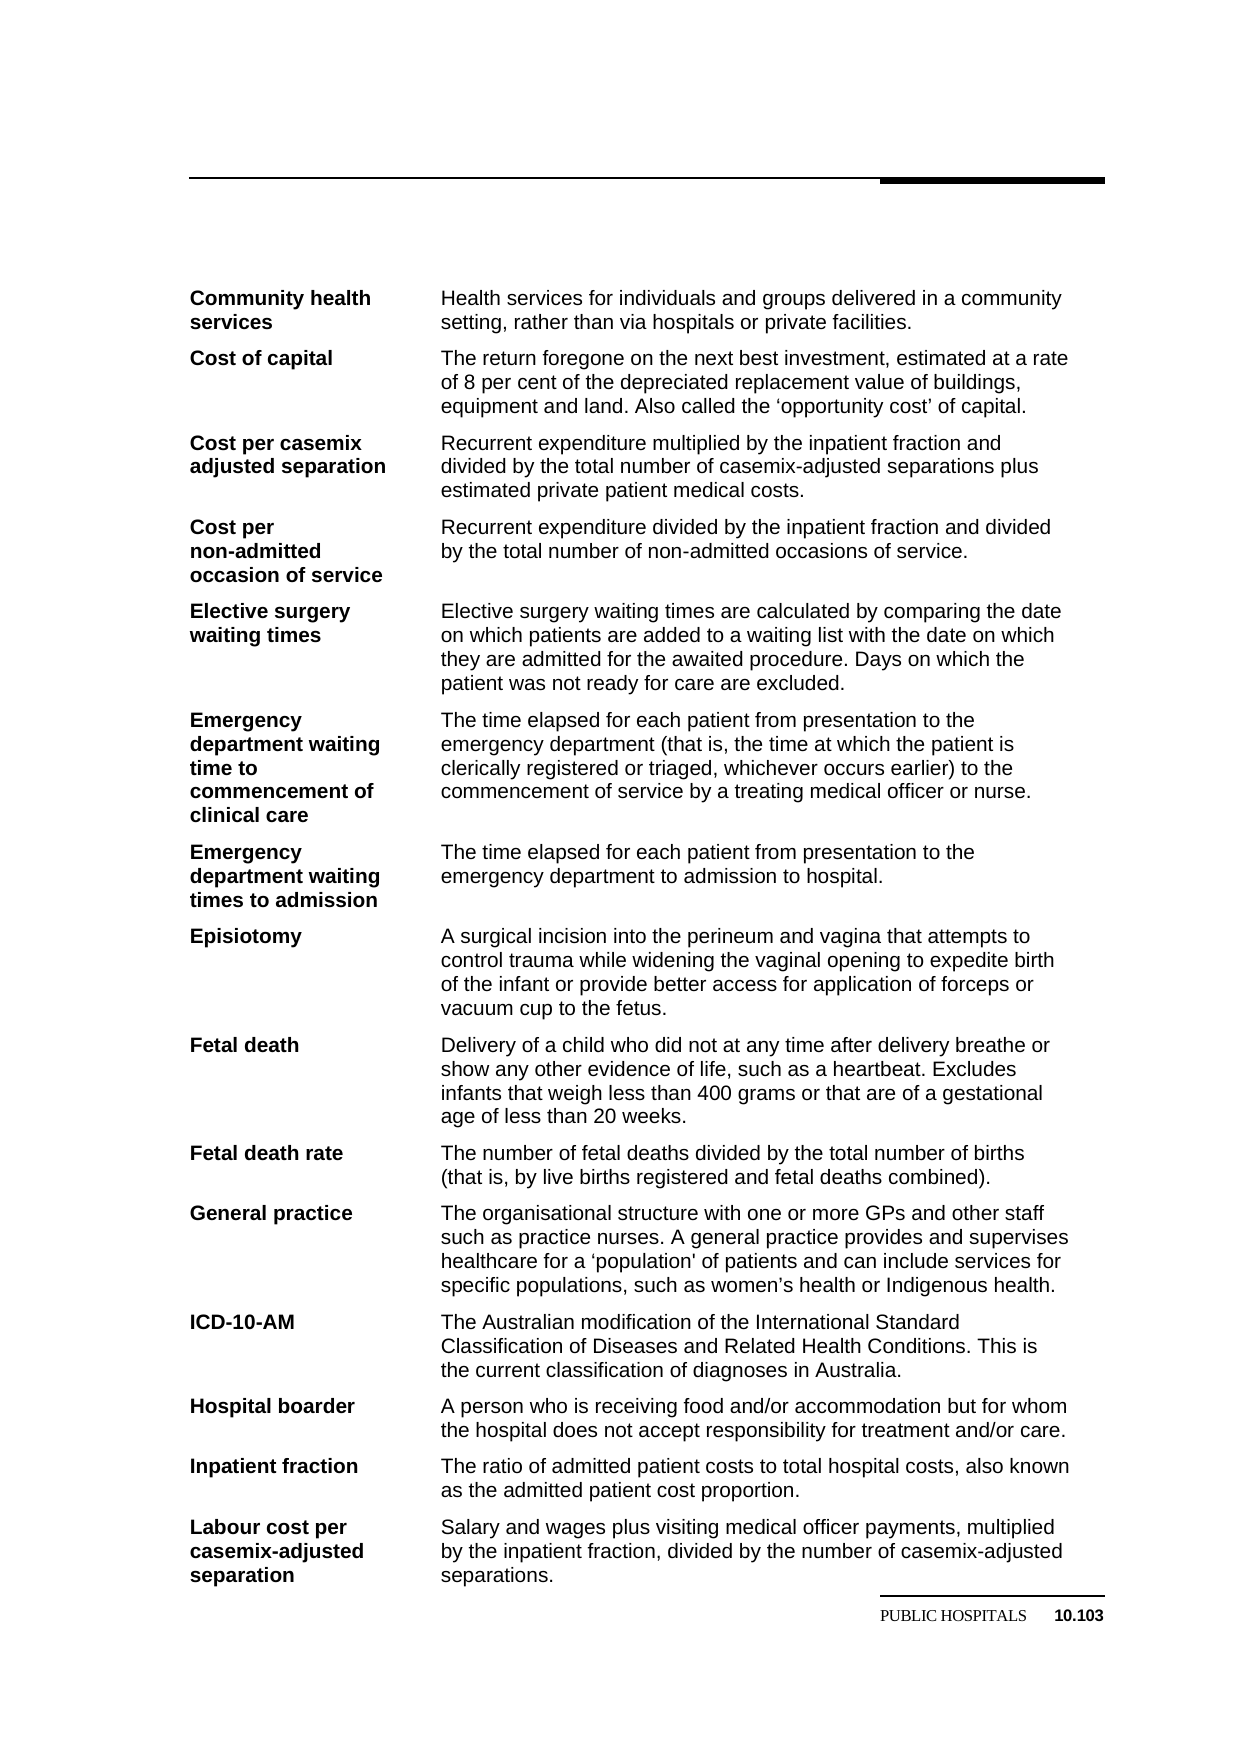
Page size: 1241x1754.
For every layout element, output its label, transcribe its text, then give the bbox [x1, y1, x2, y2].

table_cell Inpatient fraction [178, 1448, 429, 1508]
table_cell Elective surgery waiting times are calculated by comparing the date on which patients are added to a waiting list with the date on which they are admitted for the awaited procedure. Days on which the patient was not ready for care are excluded. [429, 593, 1093, 701]
table_cell Emergency department waiting times to admission [178, 834, 429, 918]
table_cell The return foregone on the next best investment, estimated at a rate of 8 per cent of the depreciated replacement value of buildings, equipment and land. Also called the ‘opportunity cost’ of capital. [429, 340, 1093, 424]
table_cell Health services for individuals and groups delivered in a community setting, rather than via hospitals or private facilities. [429, 279, 1093, 340]
table_cell The organisational structure with one or more GPs and other staff such as practice nurses. A general practice provides and supervises healthcare for a ‘population' of patients and can include services for specific populations, such as women’s health or Indigenous health. [429, 1195, 1093, 1303]
table_cell A surgical incision into the perineum and vagina that attempts to control trauma while widening the vaginal opening to expedite birth of the infant or provide better access for application of forceps or vacuum cup to the fetus. [429, 918, 1093, 1026]
table_cell Community health services [178, 279, 429, 340]
table_cell Episiotomy [178, 918, 429, 1026]
table_cell Emergency department waiting time to commencement of clinical care [178, 701, 429, 833]
table_cell The number of fetal deaths divided by the total number of births (that is, by live births registered and fetal deaths combined). [429, 1135, 1093, 1195]
table_cell Cost per non-admitted occasion of service [178, 509, 429, 593]
table_cell Elective surgery waiting times [178, 593, 429, 701]
table_cell Hospital boarder [178, 1388, 429, 1448]
table_cell Cost of capital [178, 340, 429, 424]
table_cell Fetal death [178, 1026, 429, 1134]
table_cell Labour cost per casemix-adjusted separation [178, 1509, 429, 1593]
table_cell The time elapsed for each patient from presentation to the emergency department (that is, the time at which the patient is clerically registered or triaged, whichever occurs earlier) to the commencement of service by a treating medical officer or nurse. [429, 701, 1093, 833]
table_cell Fetal death rate [178, 1135, 429, 1195]
table_cell Recurrent expenditure multiplied by the inpatient fraction and divided by the total number of casemix-adjusted separations plus estimated private patient medical costs. [429, 424, 1093, 508]
table_cell Delivery of a child who did not at any time after delivery breathe or show any other evidence of life, such as a heartbeat. Excludes infants that weigh less than 400 grams or that are of a gestational age of less than 20 weeks. [429, 1026, 1093, 1134]
table_cell General practice [178, 1195, 429, 1303]
table_cell ICD-10-AM [178, 1303, 429, 1388]
table_cell The Australian modification of the International Standard Classification of Diseases and Related Health Conditions. This is the current classification of diagnoses in Australia. [429, 1303, 1093, 1388]
table_cell Cost per casemix adjusted separation [178, 424, 429, 508]
table_cell Recurrent expenditure divided by the inpatient fraction and divided by the total number of non-admitted occasions of service. [429, 509, 1093, 593]
table_cell Salary and wages plus visiting medical officer payments, multiplied by the inpatient fraction, divided by the number of casemix-adjusted separations. [429, 1509, 1093, 1593]
table_cell The time elapsed for each patient from presentation to the emergency department to admission to hospital. [429, 834, 1093, 918]
table_cell The ratio of admitted patient costs to total hospital costs, also known as the admitted patient cost proportion. [429, 1448, 1093, 1508]
table_cell A person who is receiving food and/or accommodation but for whom the hospital does not accept responsibility for treatment and/or care. [429, 1388, 1093, 1448]
